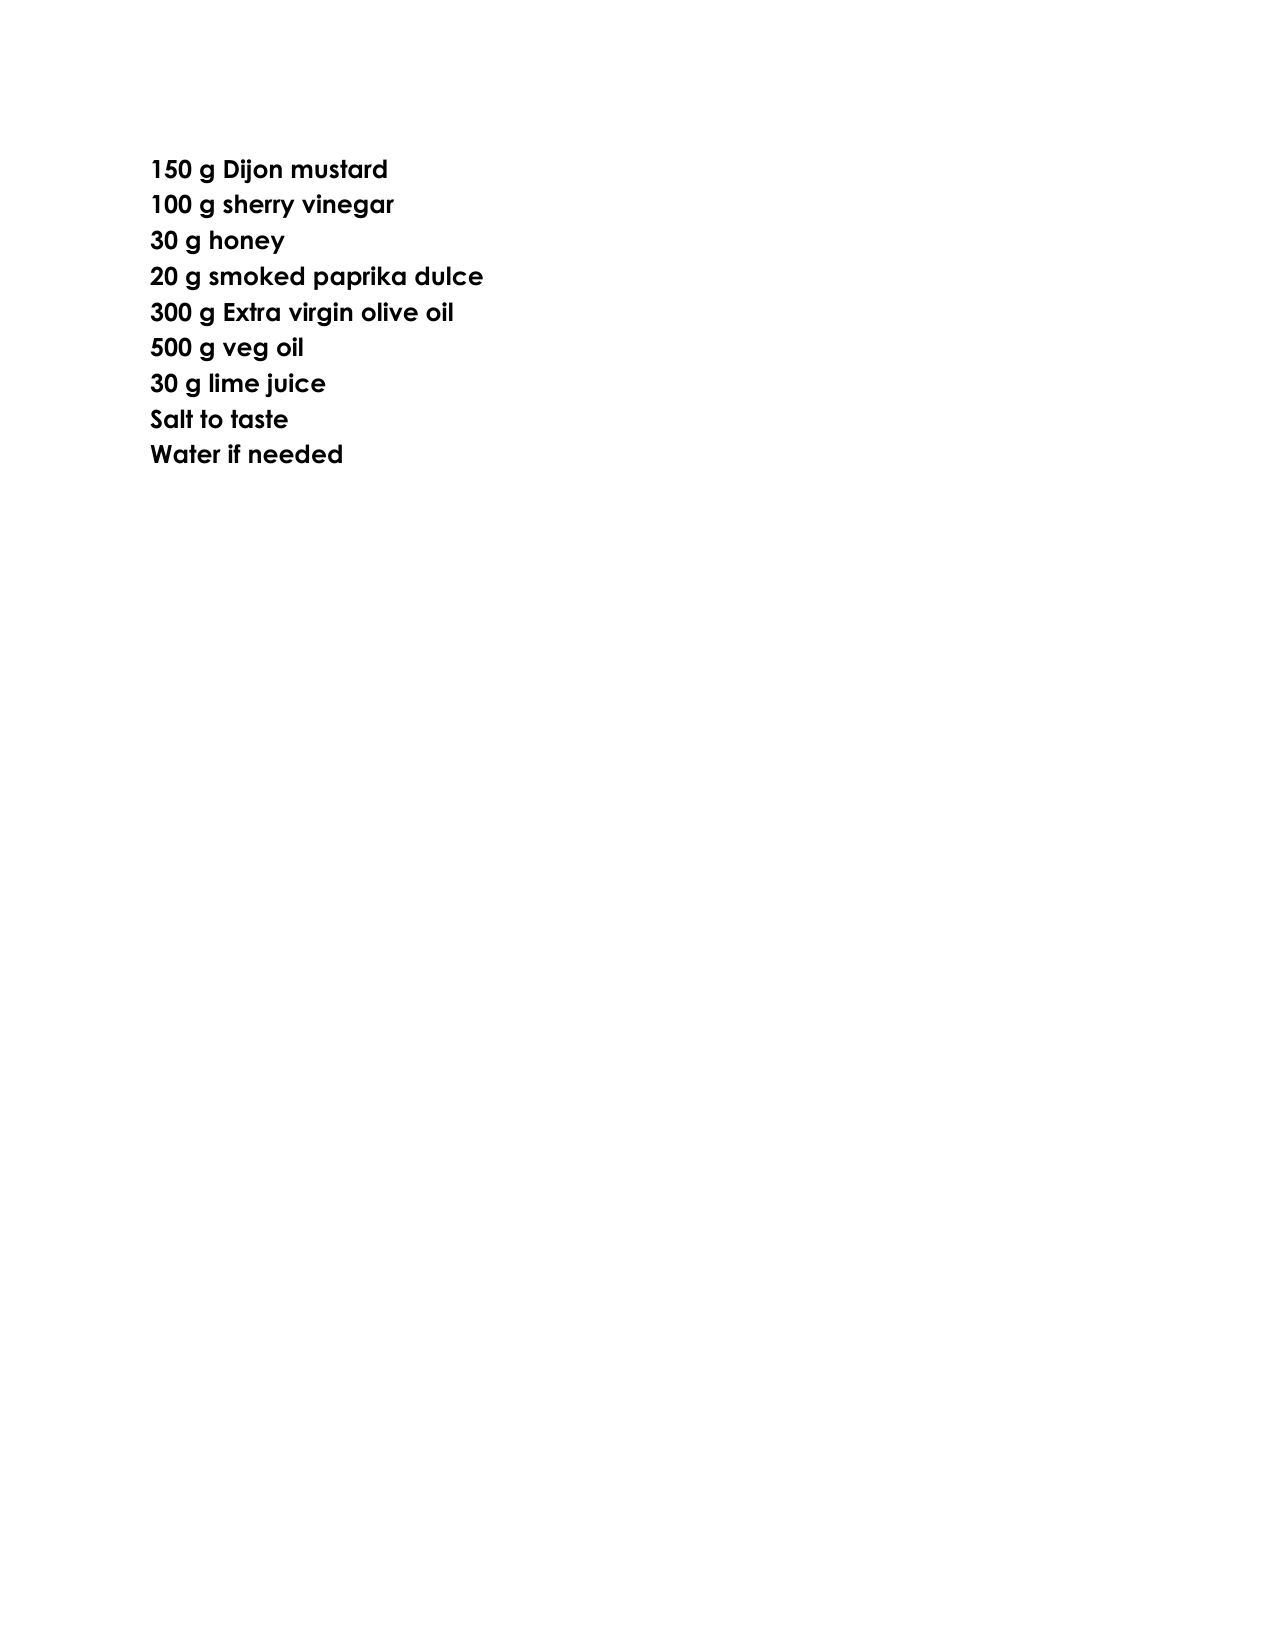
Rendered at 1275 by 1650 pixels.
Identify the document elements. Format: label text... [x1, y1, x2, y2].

text Salt to taste [150, 400, 1125, 436]
text 500 g veg oil [150, 329, 1125, 364]
text 20 g smoked paprika dulce [150, 257, 1125, 293]
text 30 g lime juice [150, 364, 1125, 400]
text 300 g Extra virgin olive oil [150, 293, 1125, 329]
text 100 g sherry vinegar [150, 186, 1125, 221]
text 150 g Dijon mustard [150, 150, 1125, 186]
text Water if needed [150, 436, 1125, 472]
text 30 g honey [150, 221, 1125, 257]
